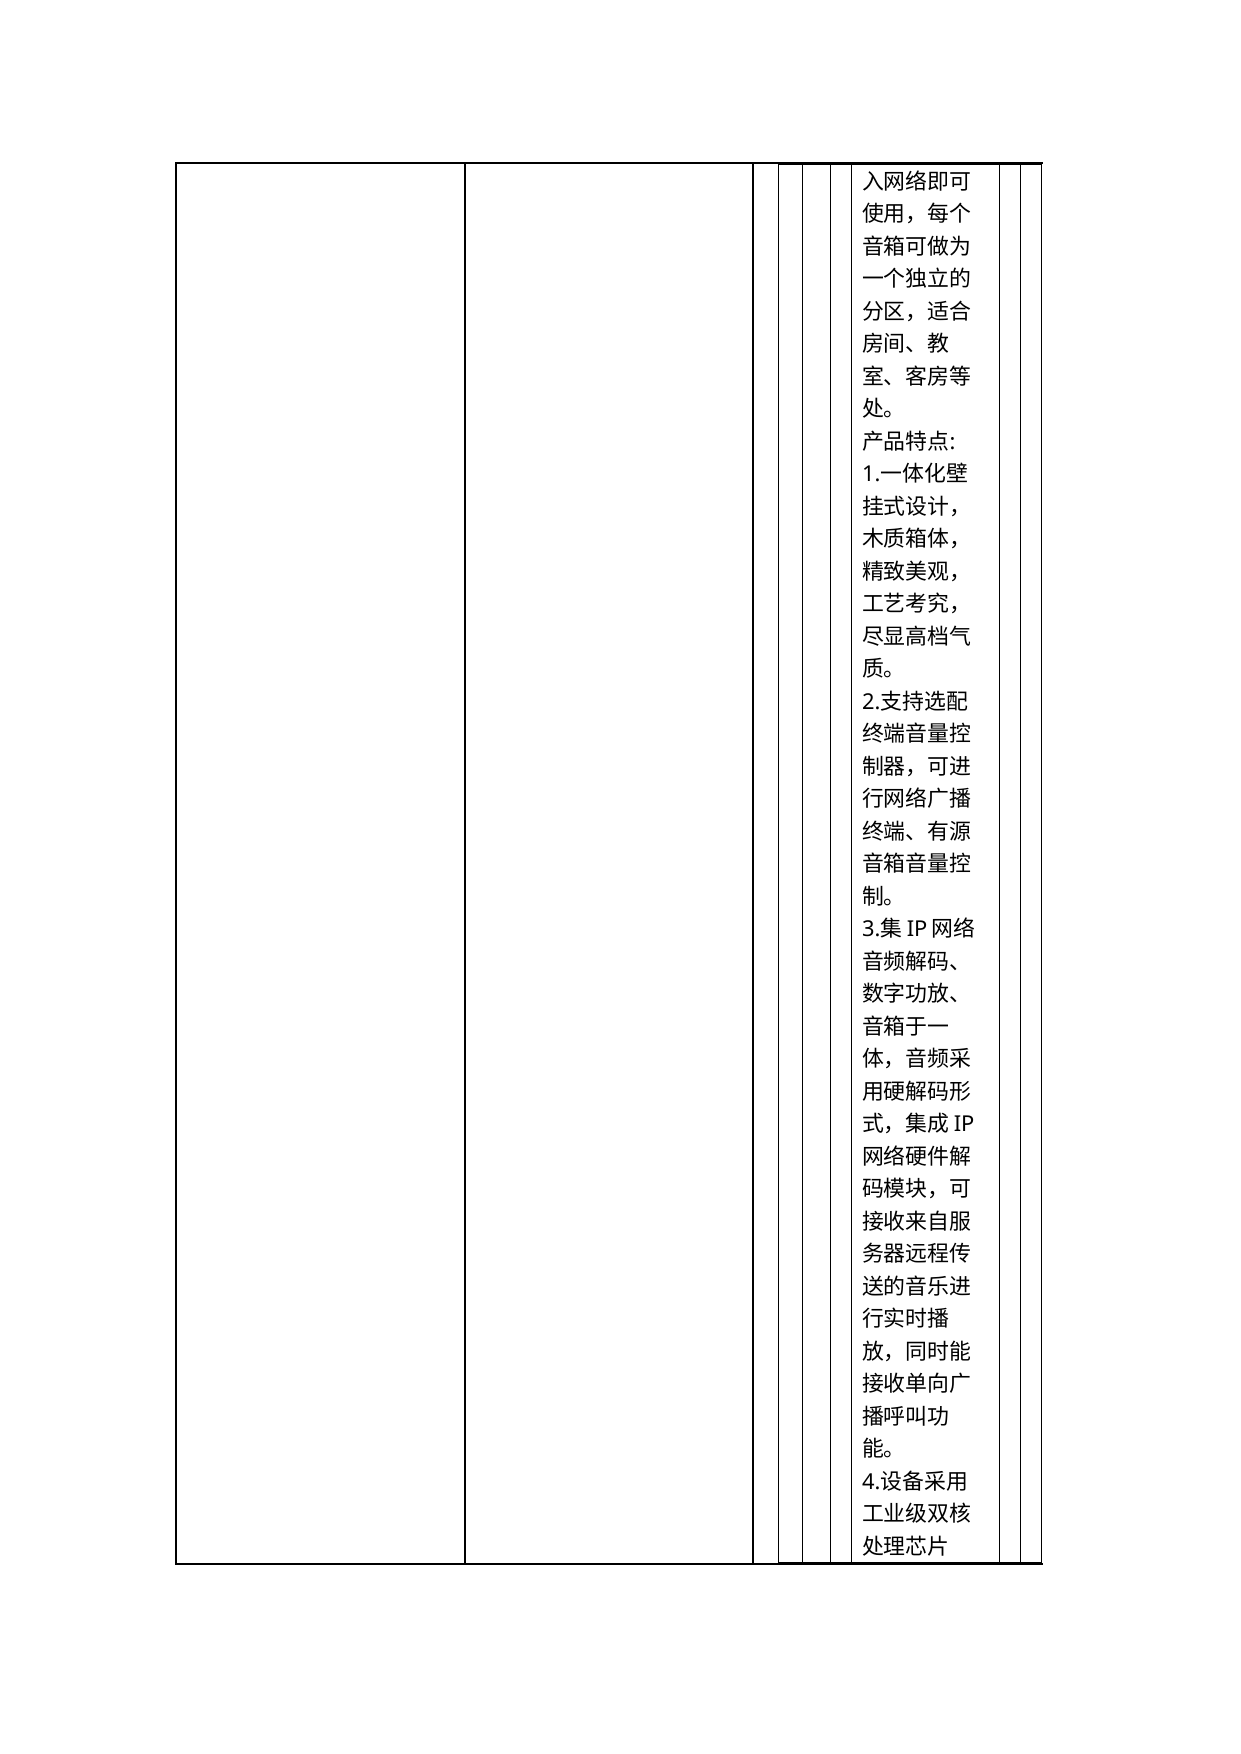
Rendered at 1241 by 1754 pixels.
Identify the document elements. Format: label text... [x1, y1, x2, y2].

table_cell 1 [177, 164, 464, 1563]
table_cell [754, 164, 778, 1563]
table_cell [803, 165, 830, 1562]
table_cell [779, 165, 802, 1562]
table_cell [831, 165, 851, 1562]
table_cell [1021, 165, 1041, 1562]
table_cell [852, 165, 999, 1562]
table_cell [466, 164, 752, 1563]
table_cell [1000, 165, 1020, 1562]
